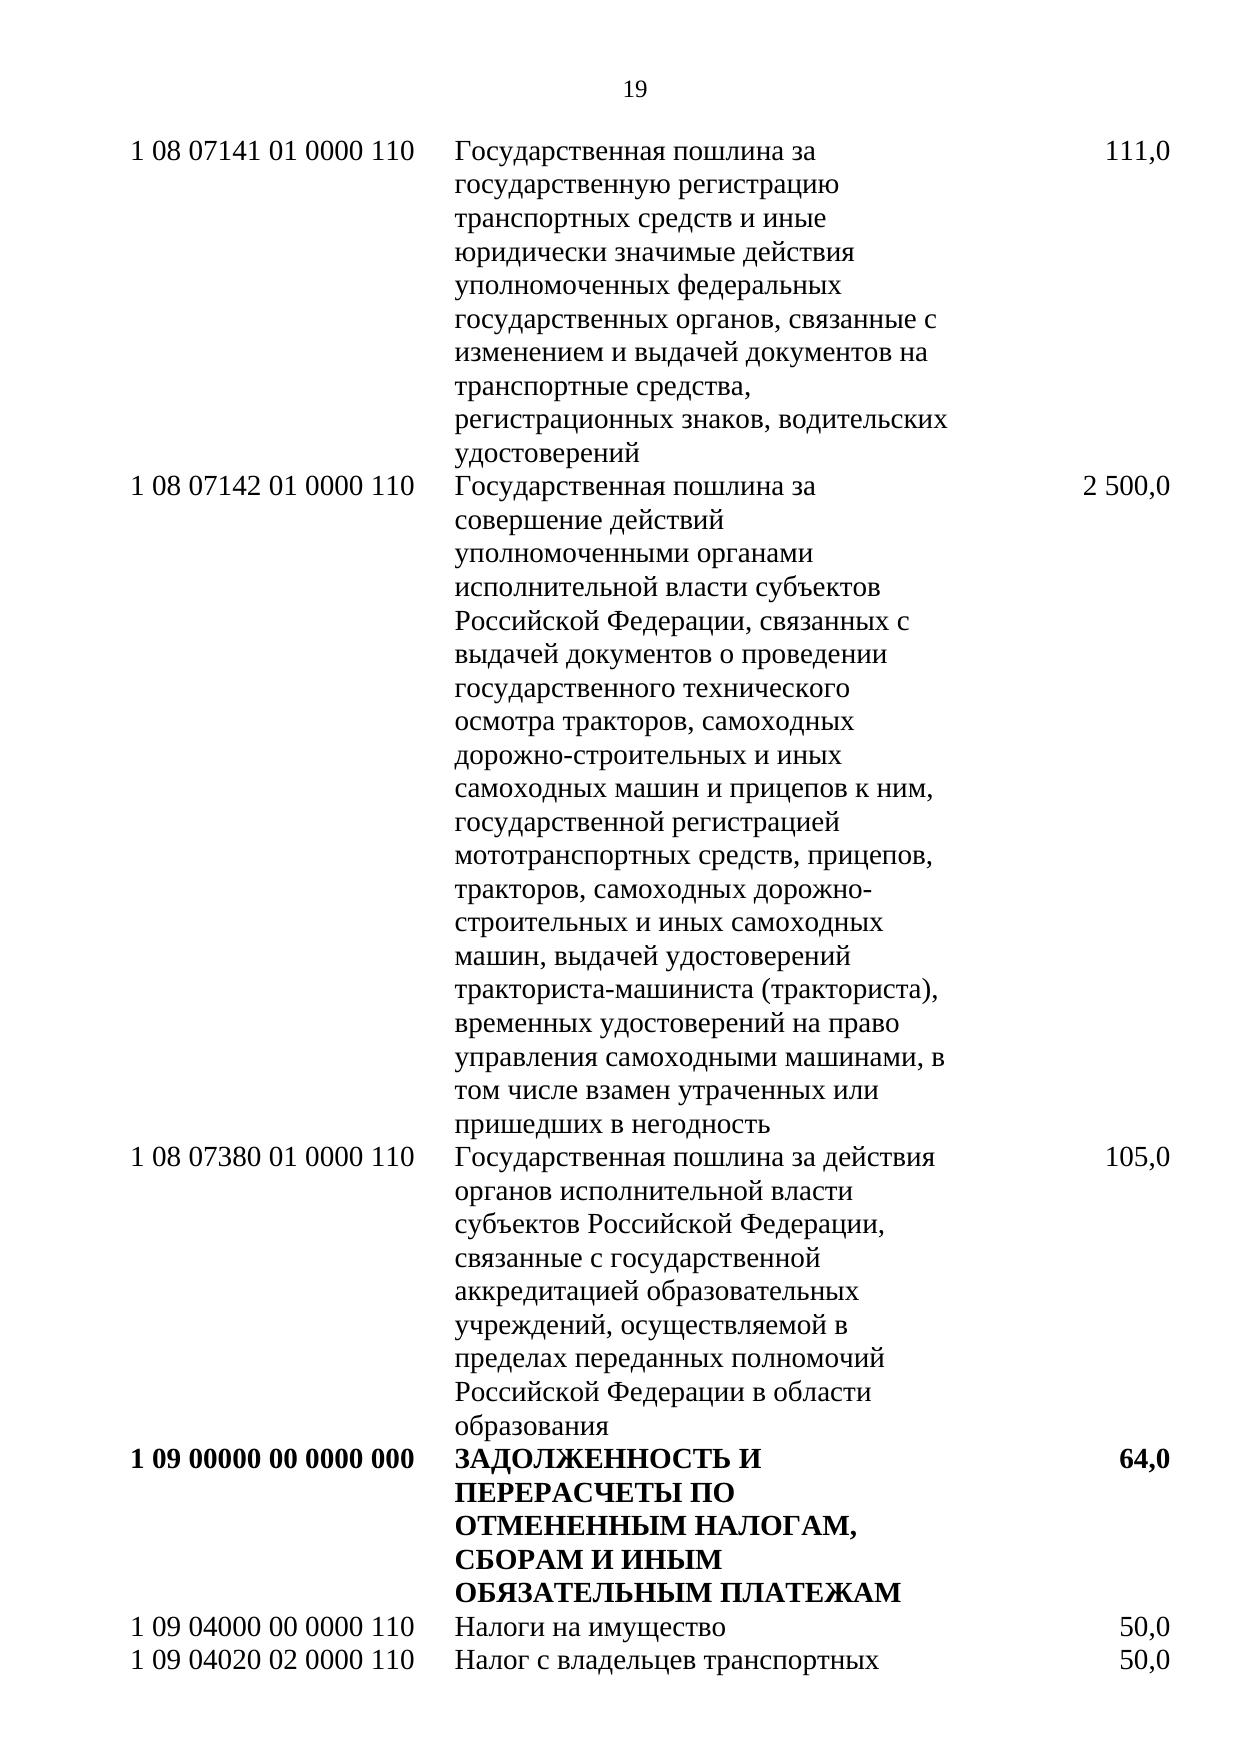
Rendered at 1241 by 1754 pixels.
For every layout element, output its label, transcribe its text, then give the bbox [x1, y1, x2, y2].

table_cell Государственная пошлина за действия органов исполнительной власти субъектов Российской Федерации, связанные с государственной аккредитацией образовательных учреждений, осуществляемой в пределах переданных полномочий Российской Федерации в области образования [443, 1139, 960, 1441]
table_cell 111,0 [960, 133, 1181, 468]
table_cell Государственная пошлина за совершение действий уполномоченными органами исполнительной власти субъектов Российской Федерации, связанных с выдачей документов о проведении государственного технического осмотра тракторов, самоходных дорожно-строительных и иных самоходных машин и прицепов к ним, государственной регистрацией мототранспортных средств, прицепов, тракторов, самоходных дорожно-строительных и иных самоходных машин, выдачей удостоверений тракториста-машиниста (тракториста), временных удостоверений на право управления самоходными машинами, в том числе взамен утраченных или пришедших в негодность [443, 469, 960, 1139]
table_cell ЗАДОЛЖЕННОСТЬ И ПЕРЕРАСЧЕТЫ ПО ОТМЕНЕННЫМ НАЛОГАМ, СБОРАМ И ИНЫМ ОБЯЗАТЕЛЬНЫМ ПЛАТЕЖАМ [443, 1441, 960, 1609]
table_cell 2 500,0 [960, 469, 1181, 1139]
table_cell 64,0 [960, 1441, 1181, 1609]
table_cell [119, 1643, 443, 1676]
table_cell 105,0 [960, 1139, 1181, 1441]
table_cell 1 09 00000 00 0000 000 [119, 1441, 443, 1609]
table_cell 1 08 07141 01 0000 110 [119, 133, 443, 468]
table_cell 50,0 [960, 1643, 1181, 1676]
table_cell 1 08 07380 01 0000 110 [119, 1139, 443, 1441]
table_cell 1 08 07142 01 0000 110 [119, 469, 443, 1139]
table_cell Государственная пошлина за государственную регистрацию транспортных средств и иные юридически значимые действия уполномоченных федеральных государственных органов, связанные с изменением и выдачей документов на транспортные средства, регистрационных знаков, водительских удостоверений [443, 133, 960, 468]
table_cell 50,0 [960, 1609, 1181, 1642]
table_cell 1 09 04000 00 0000 110 [119, 1609, 443, 1642]
table_cell Налоги на имущество [443, 1609, 960, 1642]
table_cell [443, 1643, 960, 1676]
